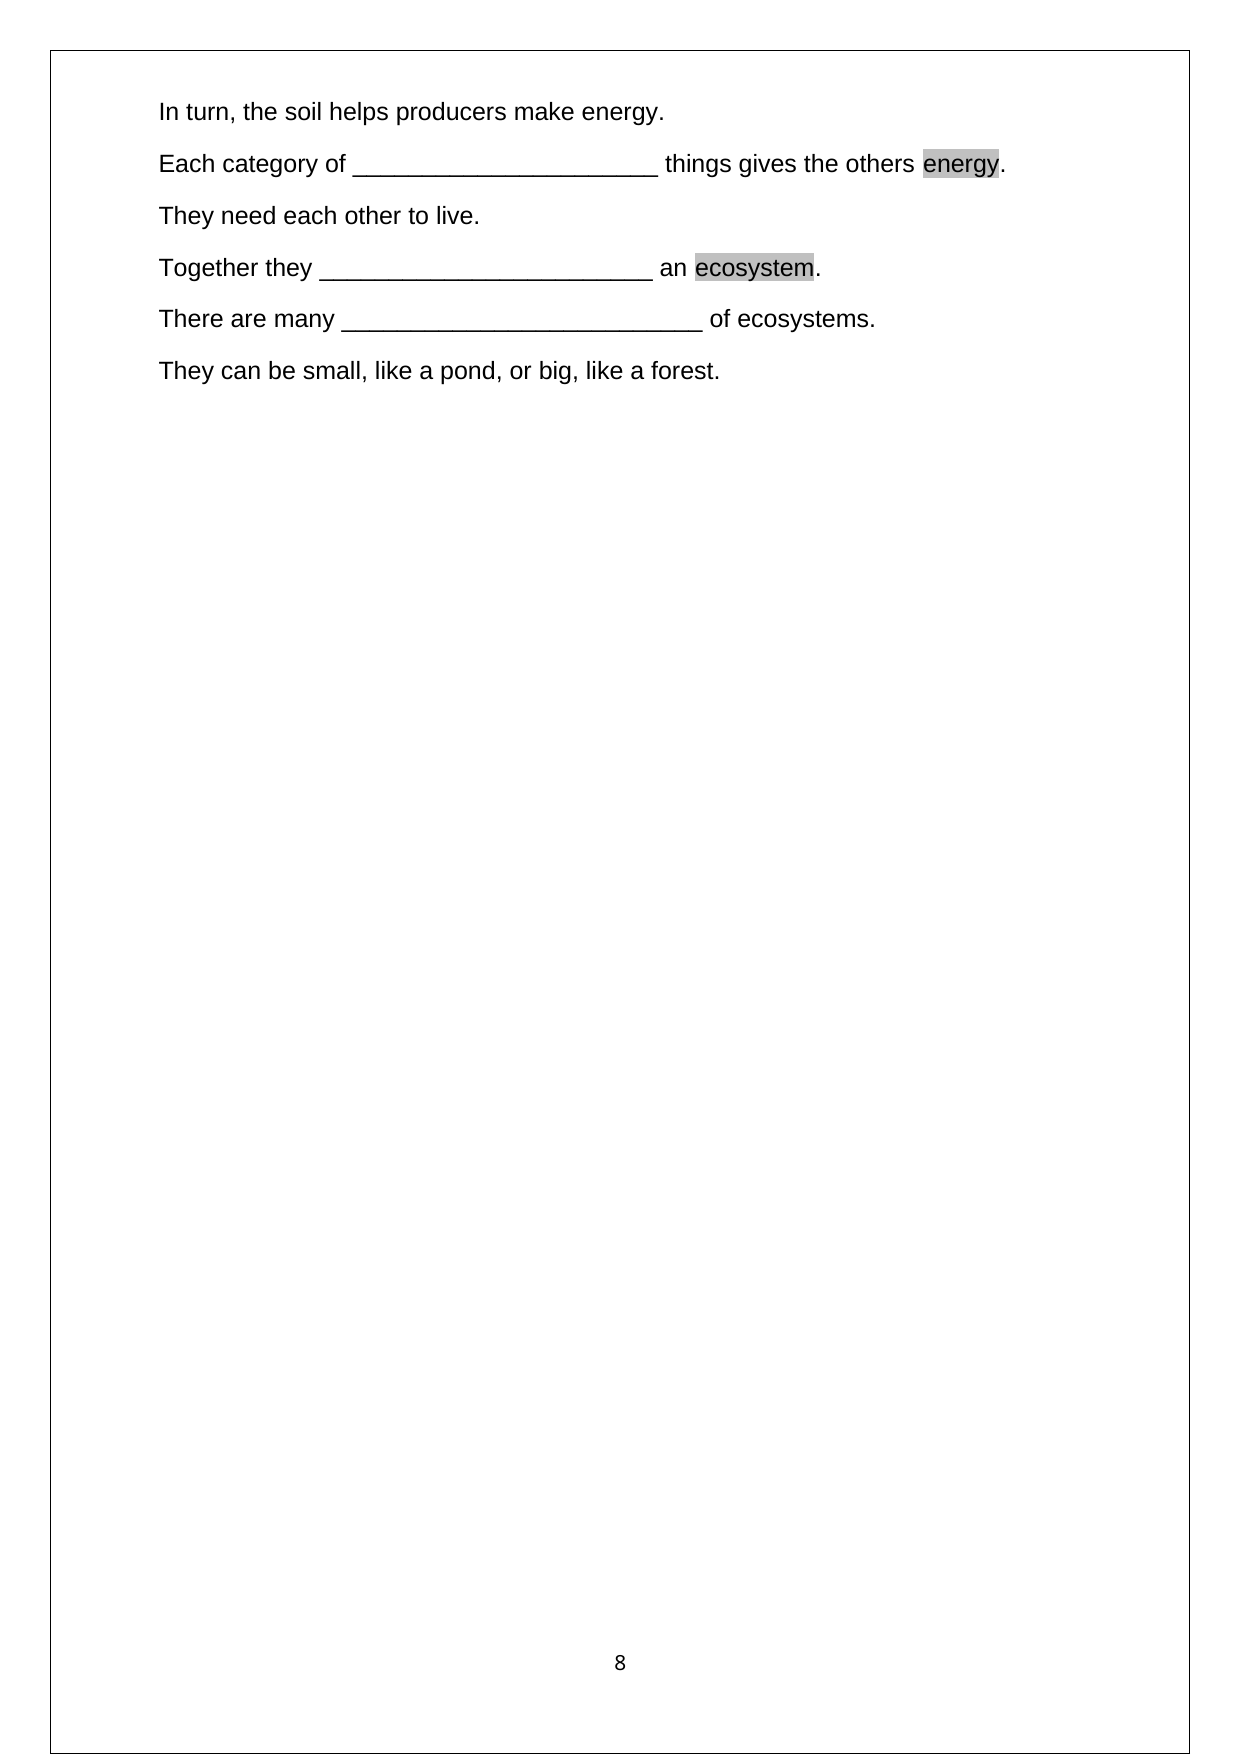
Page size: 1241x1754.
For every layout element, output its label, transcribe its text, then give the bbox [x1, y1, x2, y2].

text They can be small, like a pond, or big, like a forest. [96, 352, 1094, 389]
text They need each other to live. [96, 196, 1165, 234]
text There are many __________________________ of ecosystems. [96, 300, 1165, 338]
text Each category of ______________________ things gives the others energy. [96, 144, 1165, 182]
text Together they ________________________ an ecosystem. [96, 248, 1165, 286]
text In turn, the soil helps producers make energy. [96, 93, 1165, 130]
